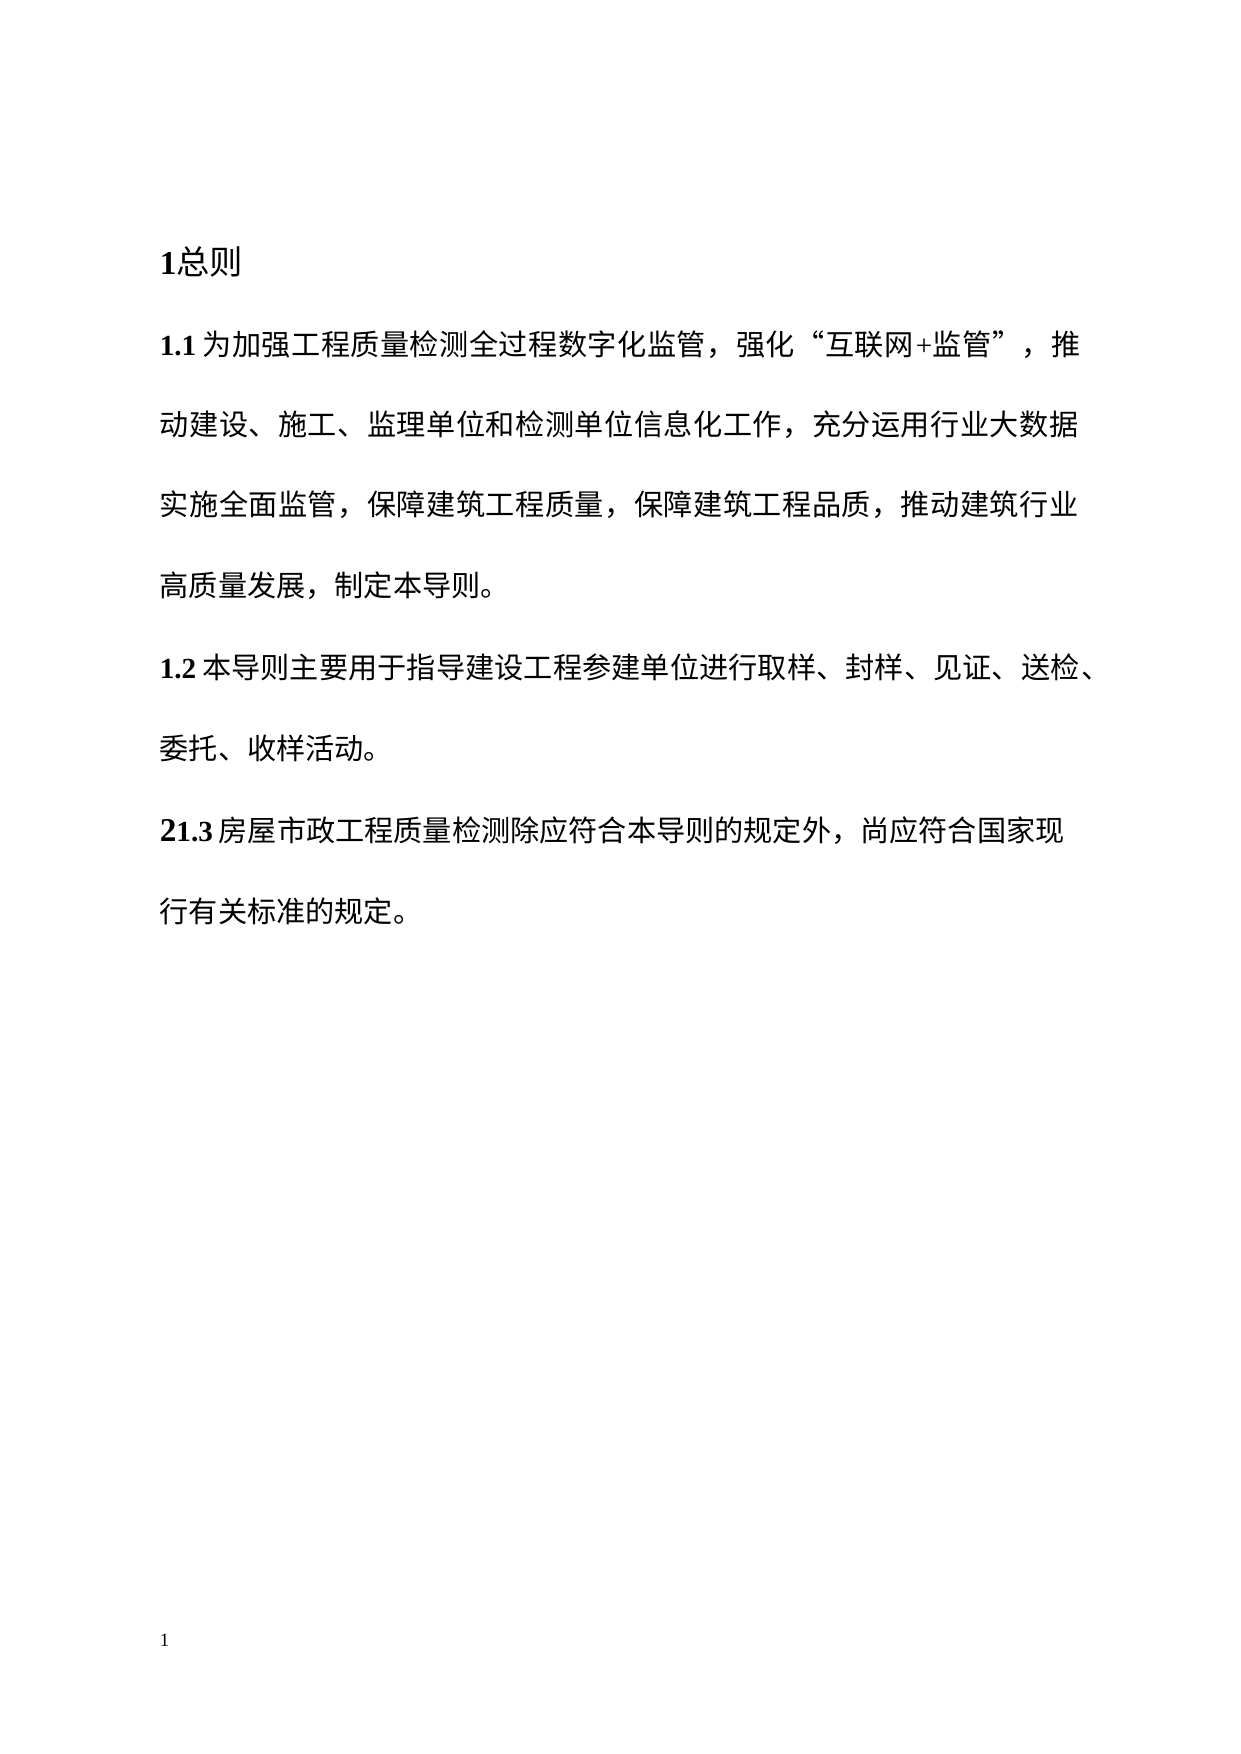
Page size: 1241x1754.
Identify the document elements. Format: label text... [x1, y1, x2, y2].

subtitle 1.3房屋市政工程质量检测除应符合本导则的规定外，尚应符合国家现行有关标准的规定。术语 [151, 789, 1089, 952]
subtitle 总则 [151, 219, 1089, 302]
text 1.1为加强工程质量检测全过程数字化监管，强化“互联网+监管”，推动建设、施工、监理单位和检测单位信息化工作，充分运用行业大数据实施全面监管，保障建筑工程质量，保障建筑工程品质，推动建筑行业高质量发展，制定本导则。 [151, 302, 1089, 626]
text 1.2本导则主要用于指导建设工程参建单位进行取样、封样、见证、送检、委托、收样活动。 [151, 626, 1089, 789]
